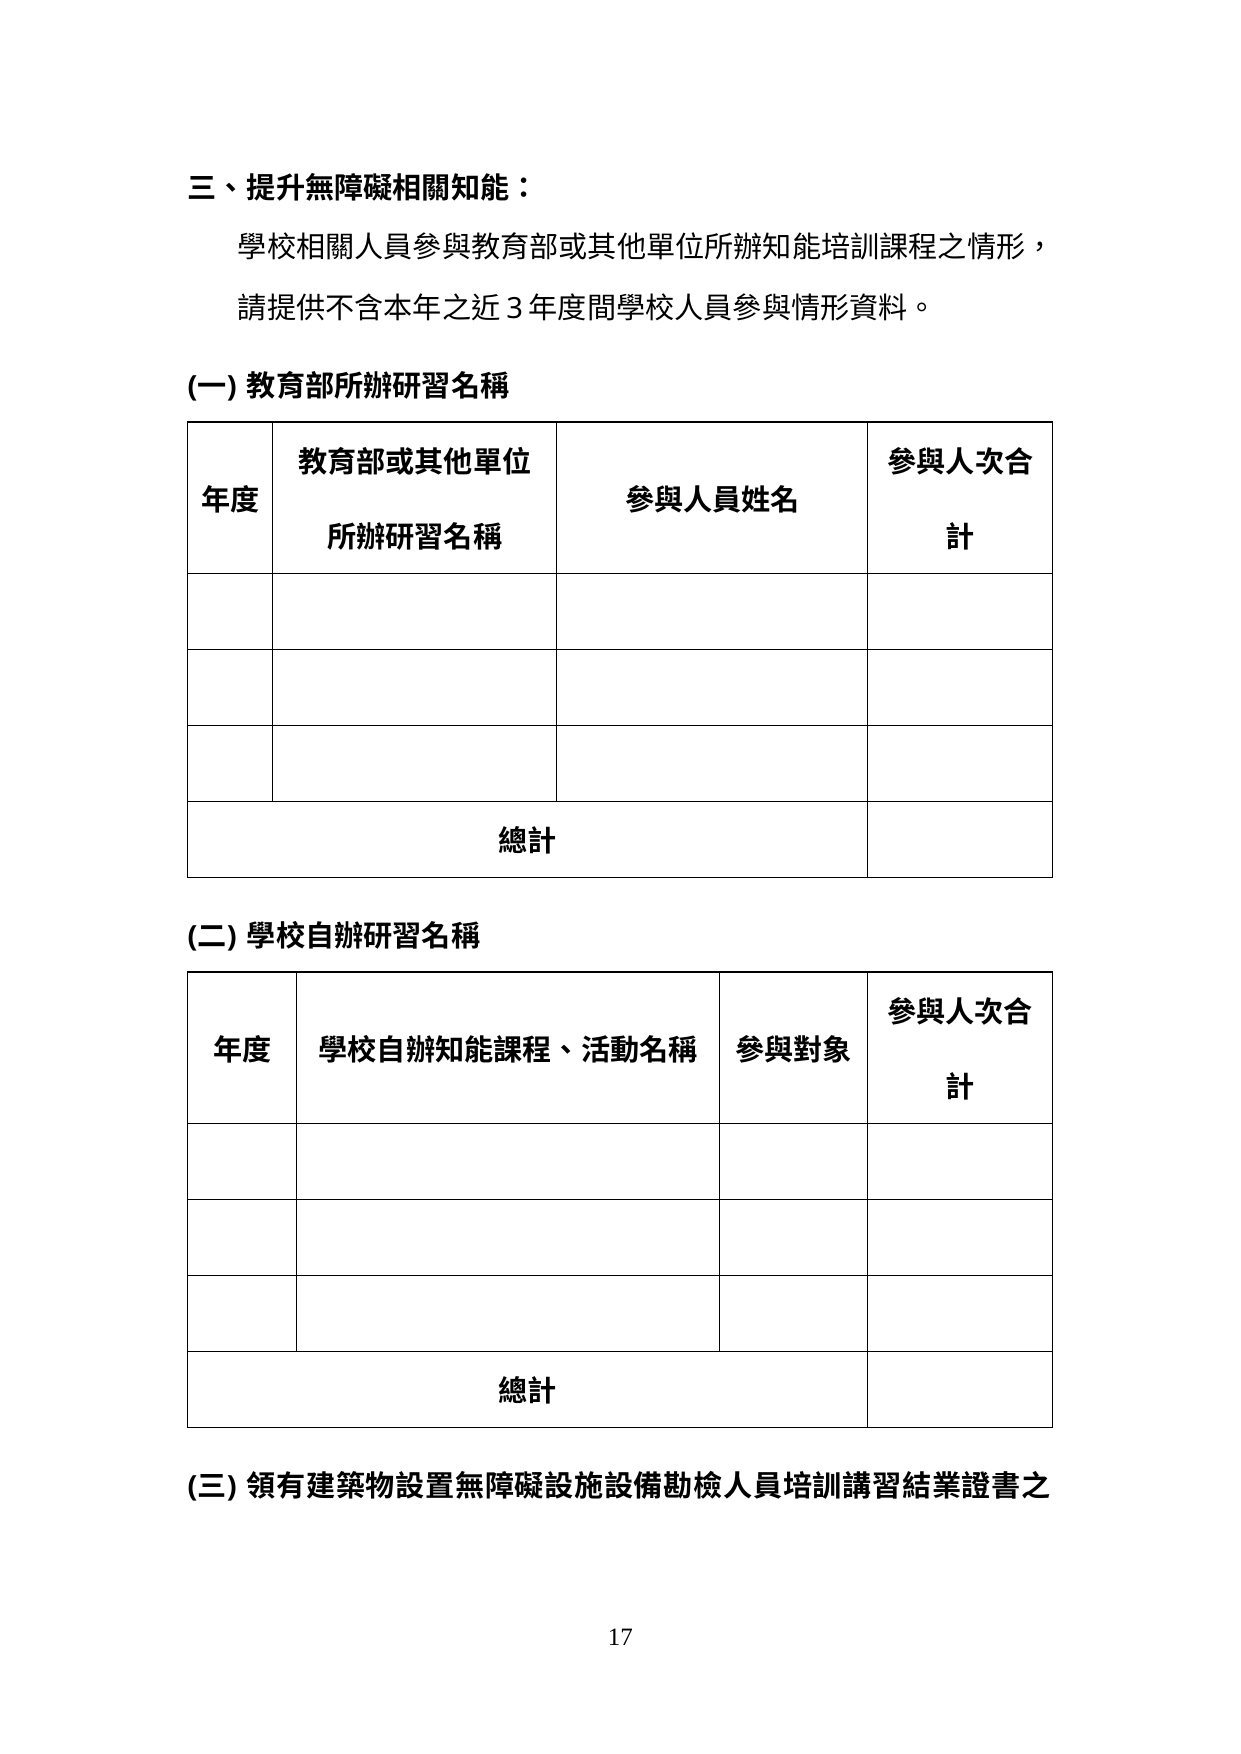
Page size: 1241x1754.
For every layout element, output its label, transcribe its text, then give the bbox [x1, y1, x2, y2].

table_cell 總計 [188, 1352, 867, 1427]
table_cell [868, 1276, 1052, 1351]
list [187, 1446, 1053, 1521]
table_cell [868, 726, 1052, 801]
table_cell [720, 1276, 867, 1351]
table_cell [273, 650, 556, 724]
table_cell [188, 1200, 296, 1274]
list 學校自辦研習名稱 [187, 896, 1053, 971]
list 請提供不含本年之近3年度間學校人員參與情形資料。 [238, 282, 1053, 328]
table_cell [557, 574, 867, 648]
table_cell [720, 1200, 867, 1274]
table_cell [297, 1276, 719, 1351]
table_cell [868, 802, 1052, 877]
table_header 學校自辦知能課程、活動名稱 [297, 973, 719, 1122]
table_cell [868, 1200, 1052, 1274]
table_cell [868, 650, 1052, 724]
table_header 年度 [188, 423, 272, 572]
table_header 參與對象 [720, 973, 867, 1122]
table_header 參與人次合計 [868, 423, 1052, 572]
table_cell [720, 1124, 867, 1198]
table_header 年度 [188, 973, 296, 1122]
table_cell [188, 1276, 296, 1351]
list 教育部所辦研習名稱 [187, 346, 1053, 421]
table_cell [297, 1200, 719, 1274]
table_cell [188, 1124, 296, 1198]
table_cell [868, 574, 1052, 648]
table_cell [297, 1124, 719, 1198]
table_cell [868, 1352, 1052, 1427]
table_cell [188, 574, 272, 648]
table_cell [557, 650, 867, 724]
list 學校相關人員參與教育部或其他單位所辦知能培訓課程之情形， [238, 207, 1053, 282]
table_cell [557, 726, 867, 801]
table_header 參與人員姓名 [557, 423, 867, 572]
table_cell [188, 726, 272, 801]
table_cell [188, 650, 272, 724]
table_cell 總計 [188, 802, 867, 877]
table_header 參與人次合計 [868, 973, 1052, 1122]
table_cell [868, 1124, 1052, 1198]
table_cell [273, 726, 556, 801]
table_header 教育部或其他單位 所辦研習名稱 [273, 423, 556, 572]
table_cell [273, 574, 556, 648]
subtitle 提升無障礙相關知能： [187, 164, 1053, 207]
